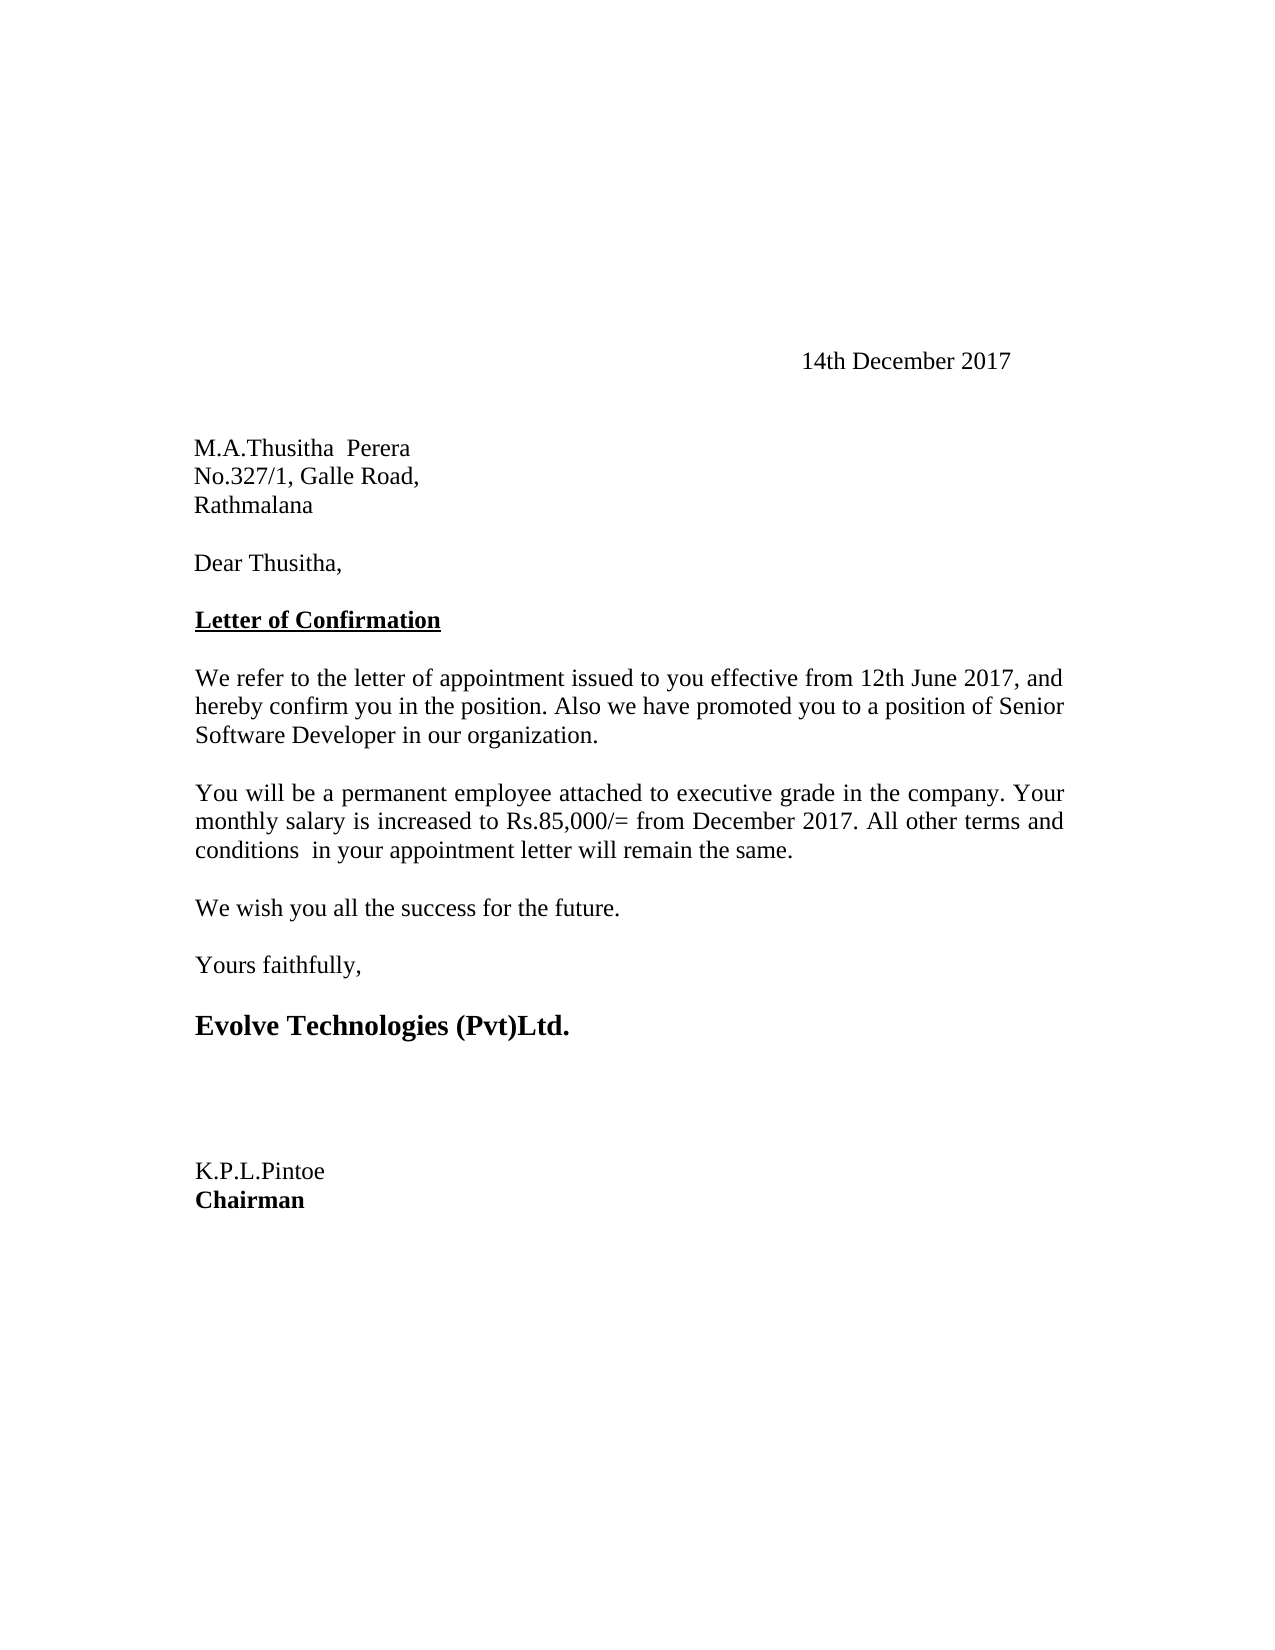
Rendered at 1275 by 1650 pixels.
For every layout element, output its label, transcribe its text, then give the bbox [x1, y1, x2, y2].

text K.P.L.Pintoe [195, 1156, 1065, 1185]
text Chairman [195, 1185, 1065, 1214]
text Letter of Confirmation [195, 605, 1065, 634]
text We wish you all the success for the future. [195, 893, 1065, 921]
text 14th December 2017 [195, 346, 1065, 375]
text No.327/1, Galle Road, [150, 461, 1125, 490]
text You will be a permanent employee attached to executive grade in the company. Your monthly salary is increased to Rs.85,000/= from December 2017. All other terms and conditions in your appointment letter will remain the same. [195, 778, 1065, 864]
text Rathmalana [150, 490, 1125, 519]
text Dear Thusitha, [150, 548, 1125, 576]
text Yours faithfully, [195, 950, 1065, 979]
text Evolve Technologies (Pvt)Ltd. [195, 1008, 1065, 1041]
text M.A.Thusitha Perera [150, 433, 1125, 461]
text We refer to the letter of appointment issued to you effective from 12th June 2017, and hereby confirm you in the position. Also we have promoted you to a position of Senior Software Developer in our organization. [195, 663, 1065, 749]
